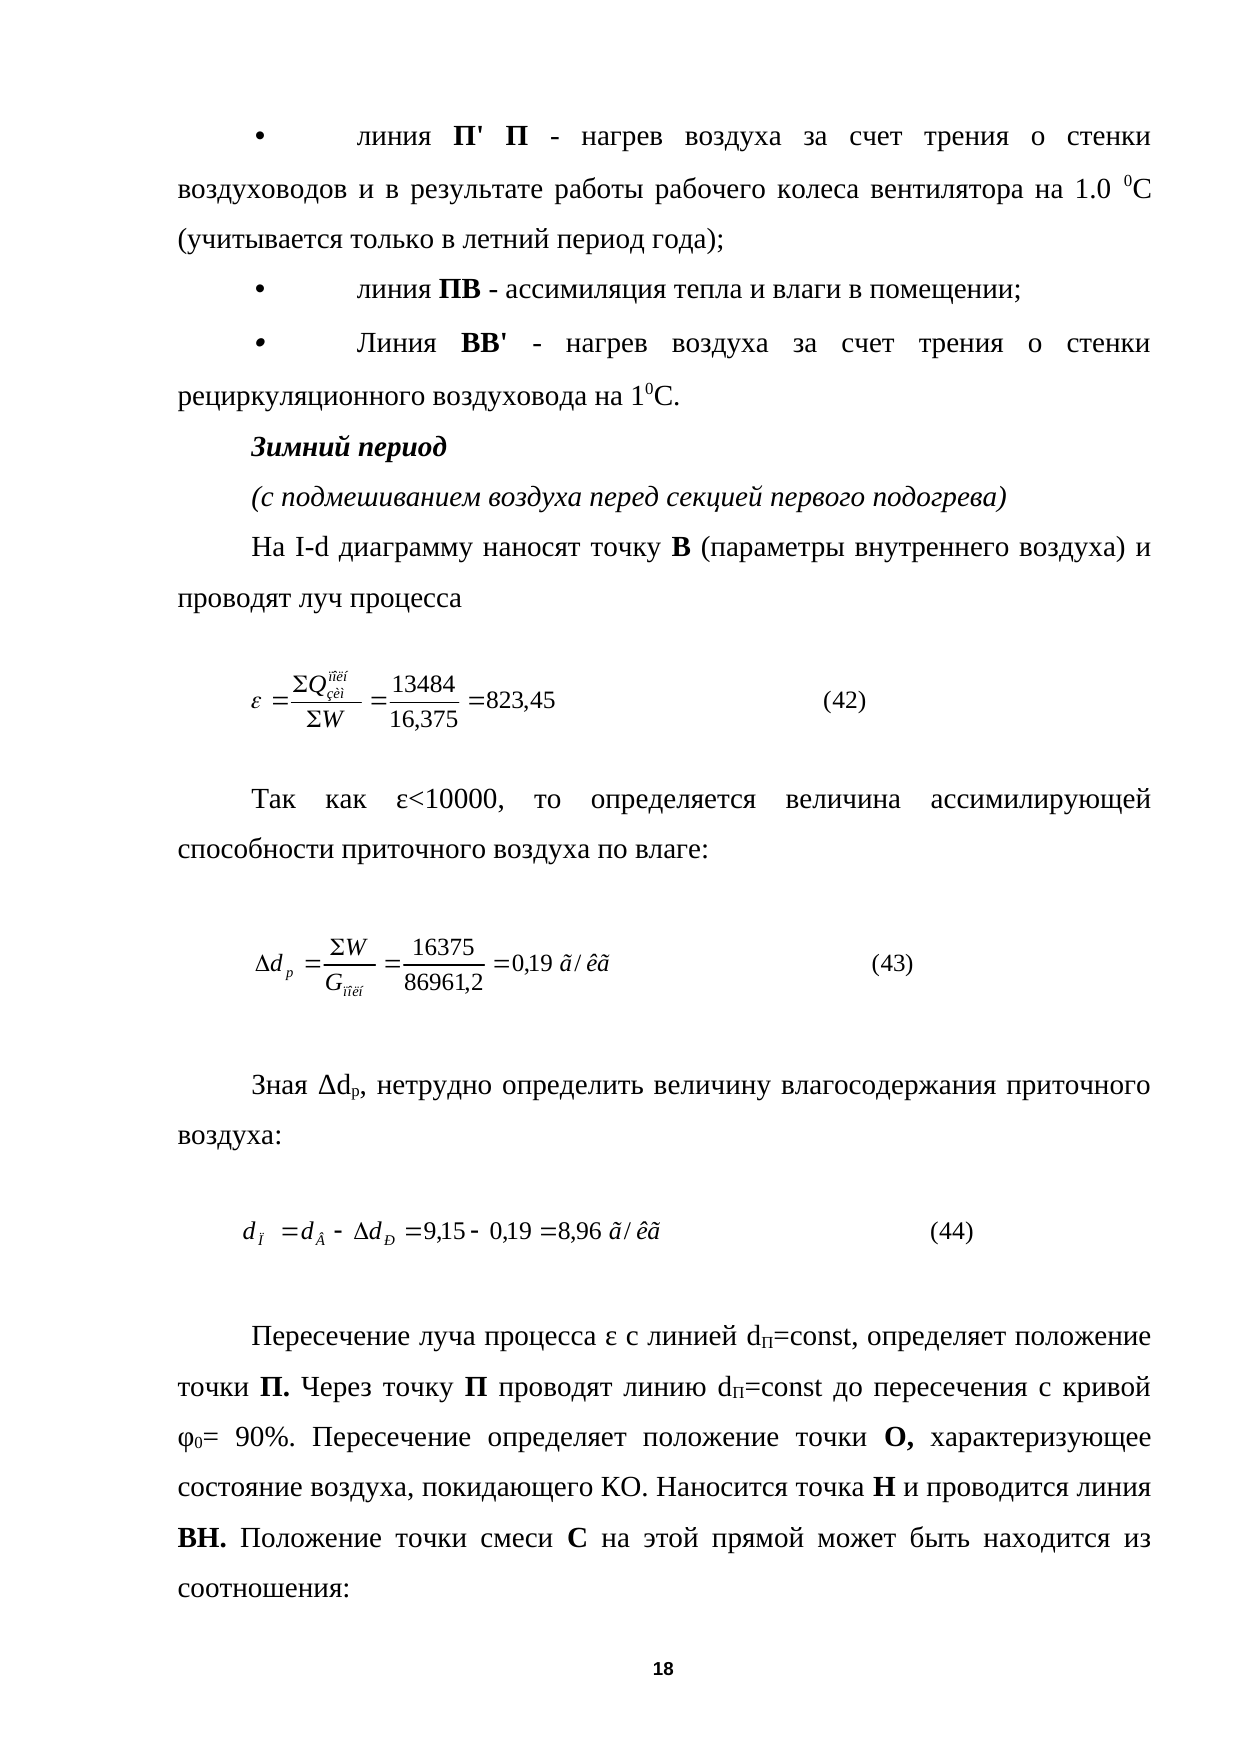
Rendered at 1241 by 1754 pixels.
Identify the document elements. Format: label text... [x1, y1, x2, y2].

text Так как ε<10000, то определяется величина ассимилирующей способности приточного воздуха по влаге: [177, 781, 1152, 865]
text Зимний период [177, 429, 1152, 462]
list линия П' П - нагрев воздуха за счет трения о стенки воздуховодов и в результате работы рабочего колеса вентилятора на 1.0 0С (учитывается только в летний период года); [177, 118, 1152, 255]
list линия ПВ - ассимиляция тепла и влаги в помещении; [177, 272, 1152, 308]
text Зная Δdp, нетрудно определить величину влагосодержания приточного воздуха: [177, 1067, 1152, 1151]
list Линия ВВ' - нагрев воздуха за счет трения о стенки рециркуляционного воздуховода на 10С. [177, 326, 1152, 412]
text На I-d диаграмму наносят точку В (параметры внутреннего воздуха) и проводят луч процесса [177, 529, 1152, 613]
text (с подмешиванием воздуха перед секцией первого подогрева) [177, 479, 1152, 513]
text Пересечение луча процесса ε с линией dП=const, определяет положение точки П. Через точку П проводят линию dП=const до пересечения с кривой φ0= 90%. Пересечение определяет положение точки О, характеризующее состояние воздуха, покидающего КО. Наносится точка Н и проводится линия ВН. Положение точки смеси С на этой прямой может быть находится из соотношения: [177, 1318, 1152, 1604]
